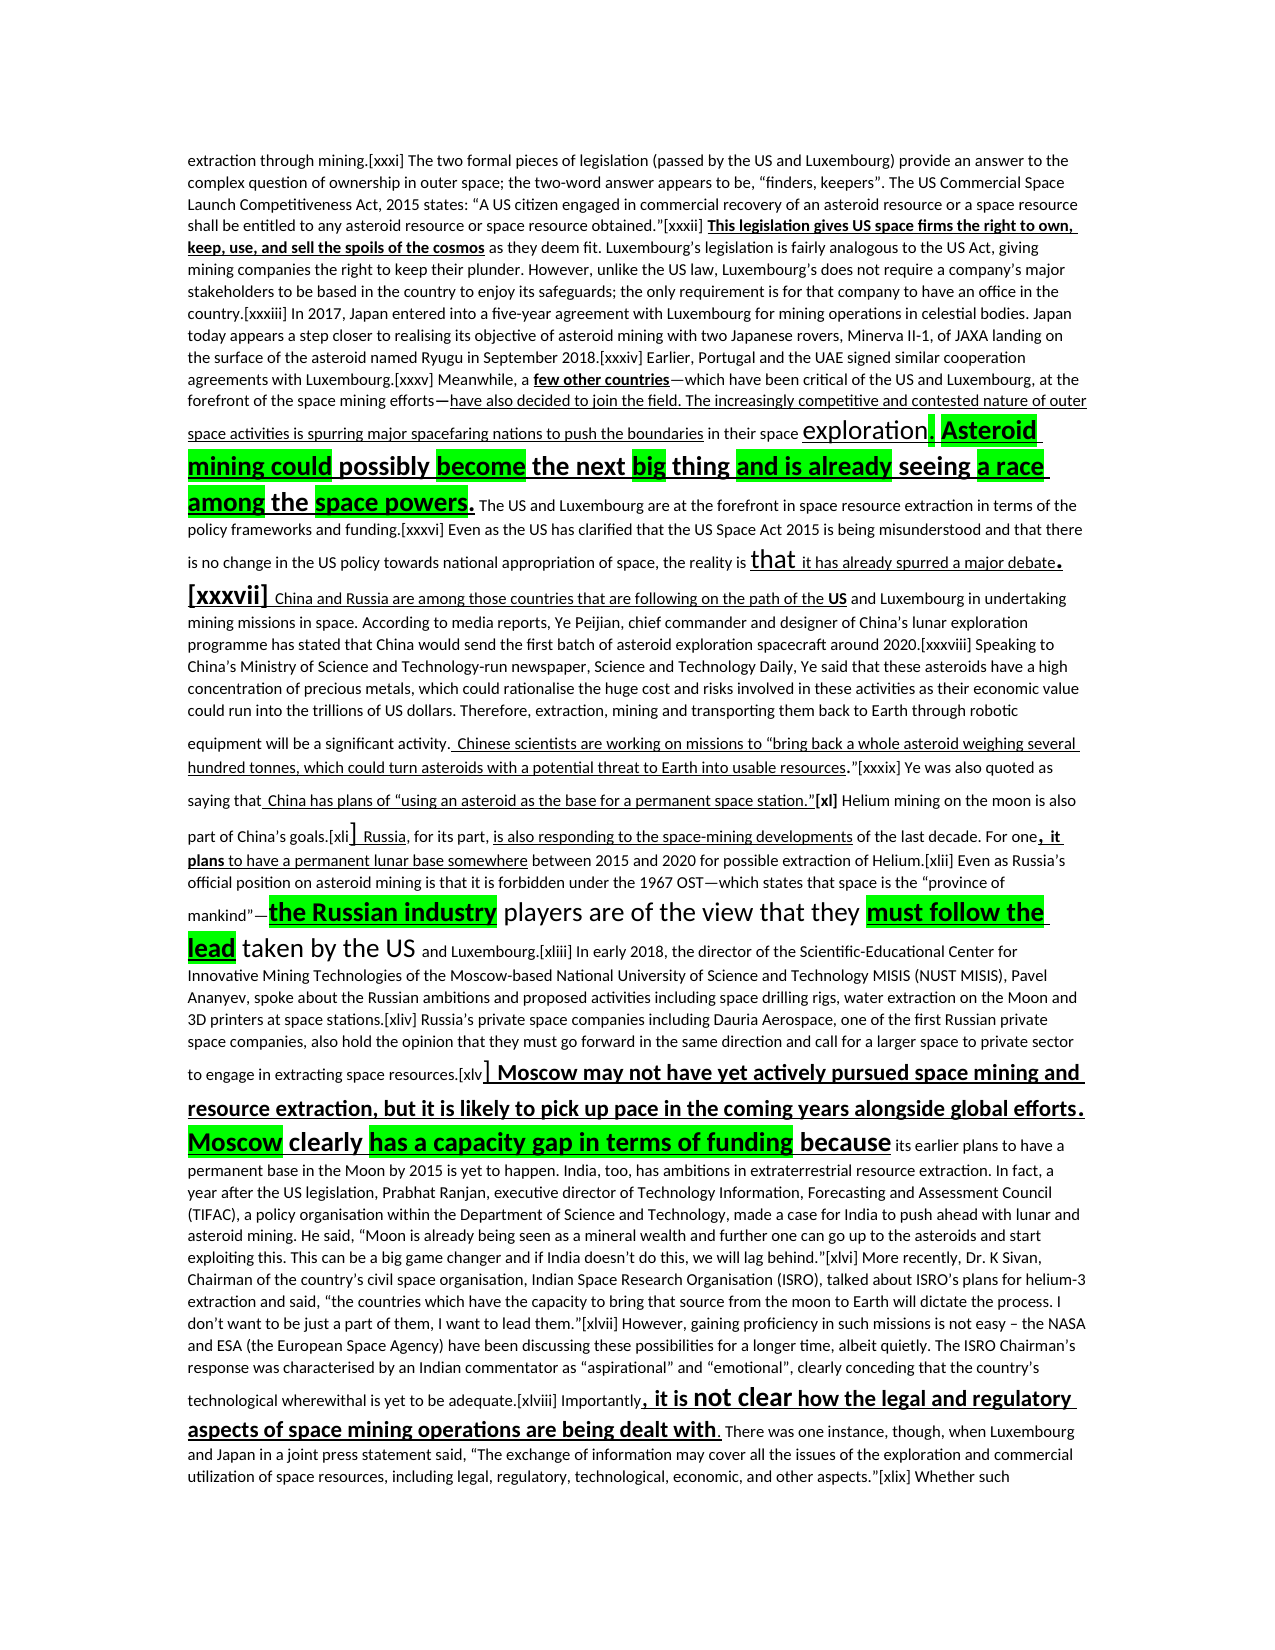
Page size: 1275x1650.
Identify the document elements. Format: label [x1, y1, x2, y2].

text [187, 150, 1087, 1487]
